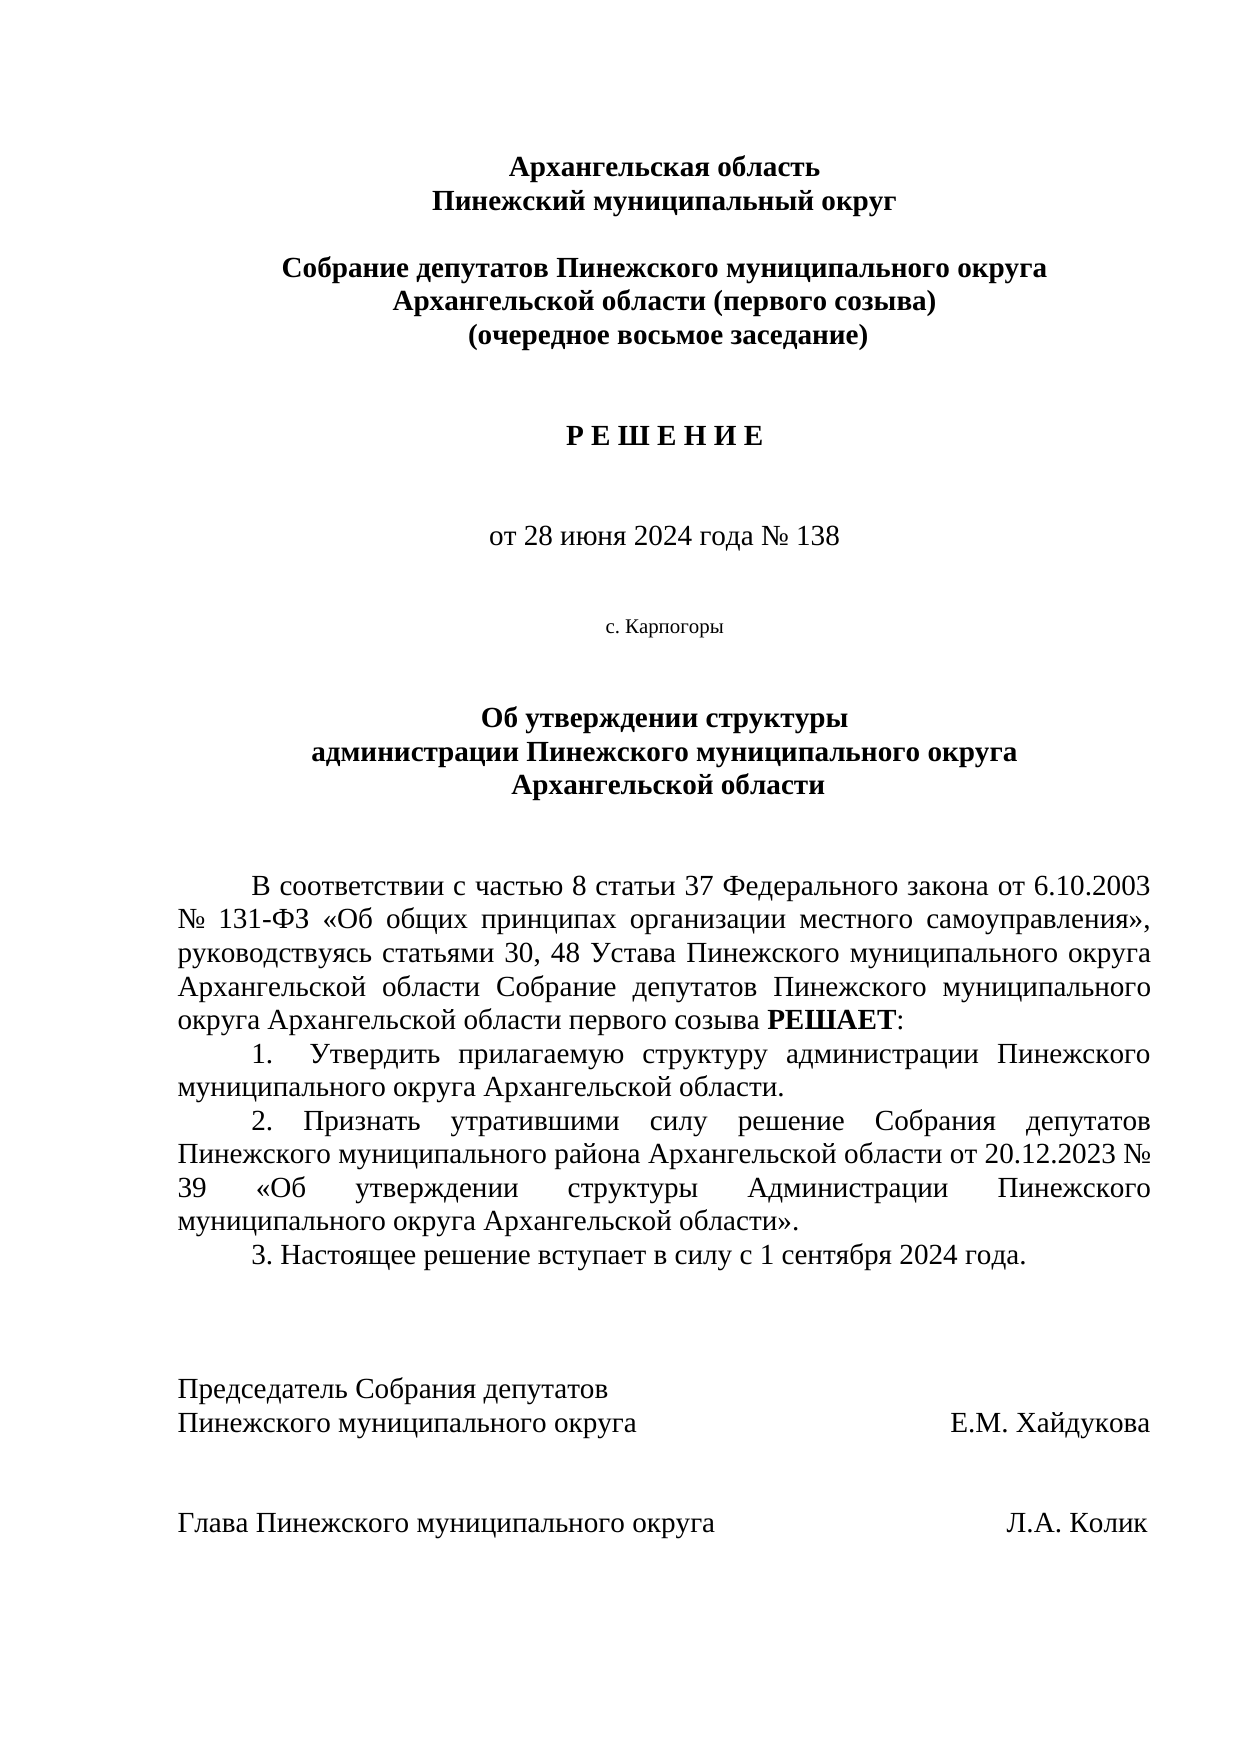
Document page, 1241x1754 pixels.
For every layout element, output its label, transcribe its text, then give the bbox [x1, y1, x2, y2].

text администрации Пинежского муниципального округа [177, 734, 1152, 767]
text Архангельской области [177, 767, 1152, 801]
title Р Е Ш Е Н И Е [177, 418, 1152, 451]
title (очередное восьмое заседание) [177, 317, 1152, 351]
text Об утверждении структуры [177, 700, 1152, 734]
title Собрание депутатов Пинежского муниципального округа [177, 250, 1152, 283]
text 2. Признать утратившими силу решение Собрания депутатов Пинежского муниципального района Архангельской области от 20.12.2023 № 39 «Об утверждении структуры Администрации Пинежского муниципального округа Архангельской области». [177, 1103, 1152, 1237]
text Глава Пинежского муниципального округа Л.А. Колик [177, 1505, 1152, 1539]
title Архангельской области (первого созыва) [177, 283, 1152, 317]
text В соответствии с частью 8 статьи 37 Федерального закона от 6.10.2003 № 131-ФЗ «Об общих принципах организации местного самоуправления», руководствуясь статьями 30, 48 Устава Пинежского муниципального округа Архангельской области Собрание депутатов Пинежского муниципального округа Архангельской области первого созыва РЕШАЕТ: [177, 868, 1152, 1036]
text 3. Настоящее решение вступает в силу с 1 сентября 2024 года. [177, 1237, 1152, 1271]
title от 28 июня 2024 года № 138 [177, 518, 1152, 552]
title Пинежский муниципальный округ [177, 183, 1152, 216]
text Председатель Собрания депутатов [177, 1371, 1152, 1405]
title с. Карпогоры [177, 614, 1152, 638]
text Пинежского муниципального округа Е.М. Хайдукова [177, 1405, 1152, 1438]
title Архангельская область [177, 149, 1152, 183]
text 1. Утвердить прилагаемую структуру администрации Пинежского муниципального округа Архангельской области. [177, 1036, 1152, 1103]
